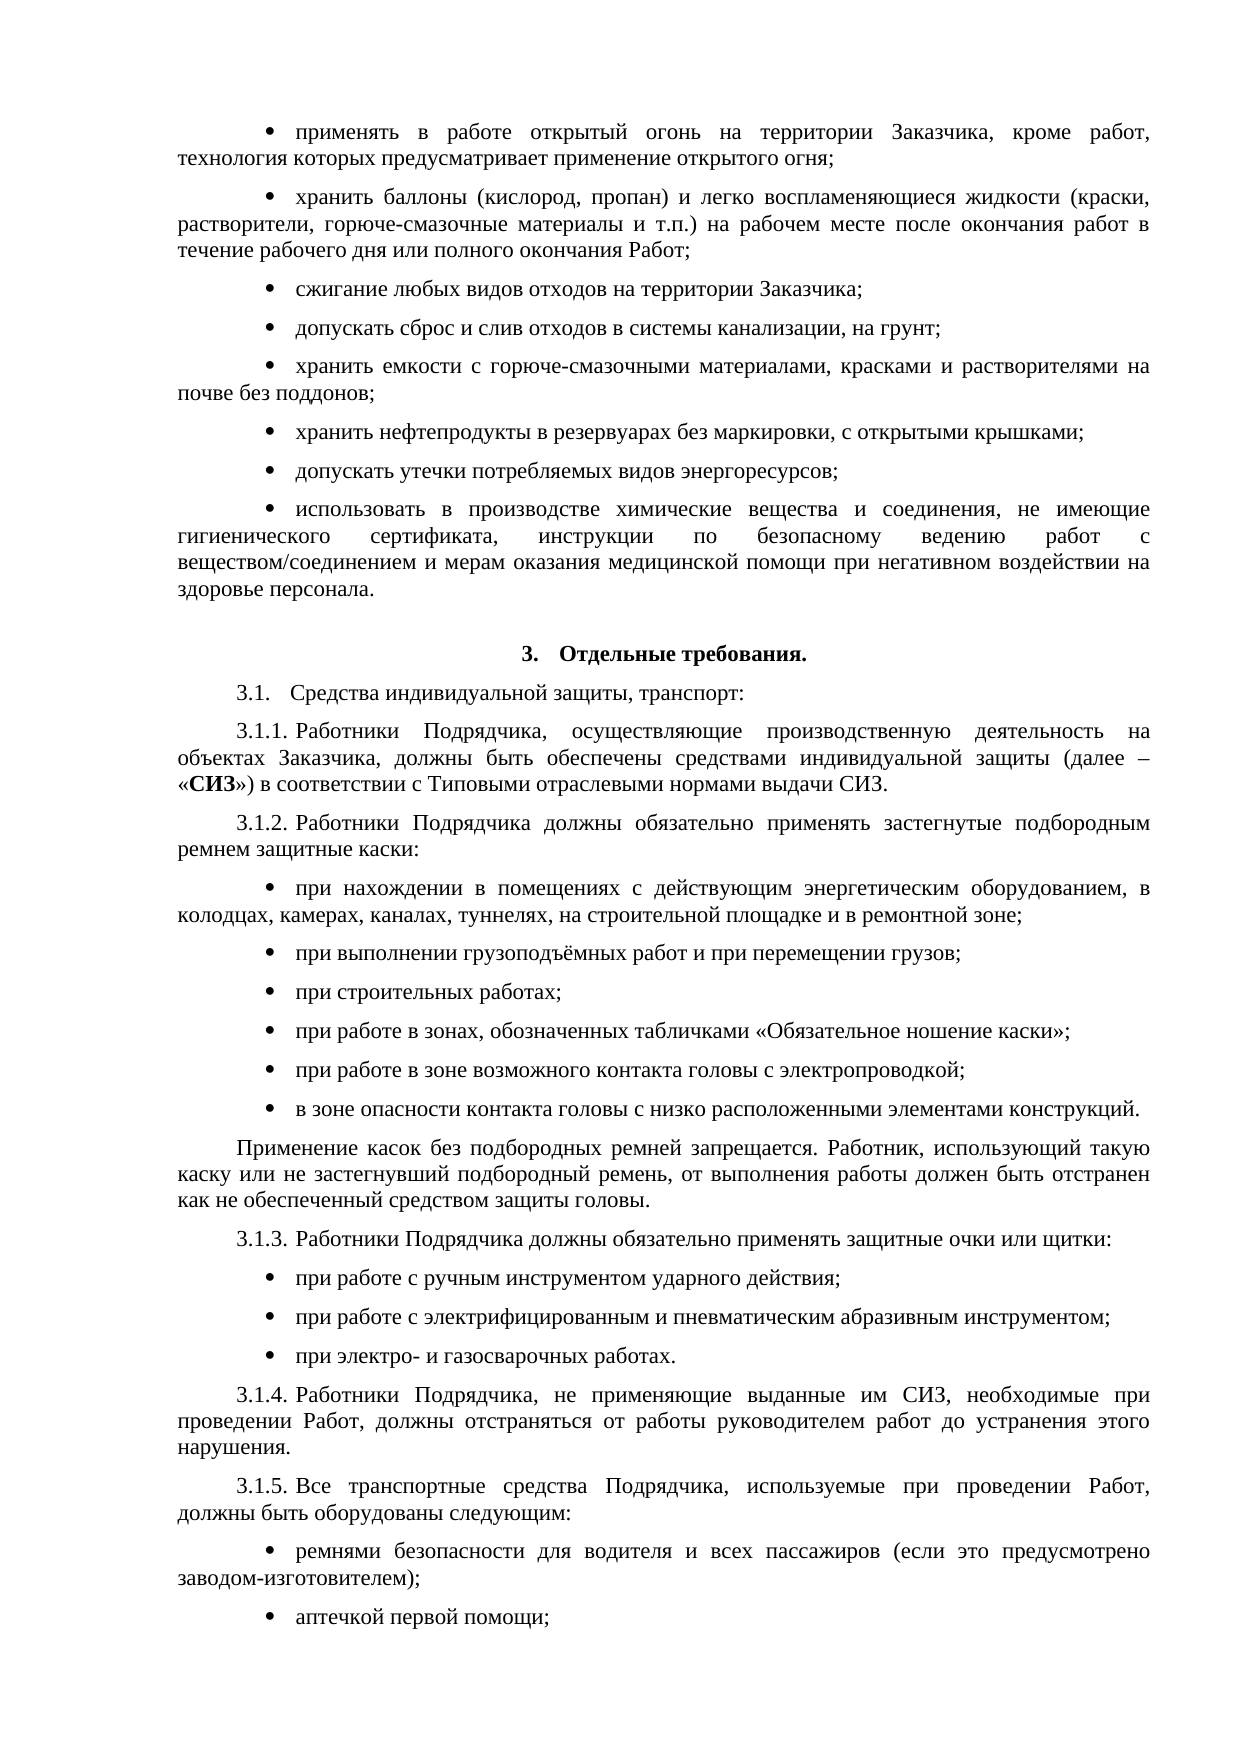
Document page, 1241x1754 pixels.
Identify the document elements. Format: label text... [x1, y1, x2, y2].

list при нахождении в помещениях с действующим энергетическим оборудованием, в колодцах, камерах, каналах, туннелях, на строительной площадке и в ремонтной зоне; [177, 874, 1152, 927]
list при работе в зонах, обозначенных табличками «Обязательное ношение каски»; [177, 1017, 1152, 1043]
list Работники Подрядчика, не применяющие выданные им СИЗ, необходимые при проведении Работ, должны отстраняться от работы руководителем работ до устранения этого нарушения. [177, 1381, 1152, 1460]
list хранить емкости с горюче-смазочными материалами, красками и растворителями на почве без поддонов; [177, 353, 1152, 405]
list Работники Подрядчика должны обязательно применять застегнутые подбородным ремнем защитные каски: [177, 809, 1152, 862]
list хранить нефтепродукты в резервуарах без маркировки, с открытыми крышками; [177, 418, 1152, 444]
list допускать утечки потребляемых видов энергоресурсов; [177, 457, 1152, 483]
list Работники Подрядчика, осуществляющие производственную деятельность на объектах Заказчика, должны быть обеспечены средствами индивидуальной защиты (далее – «СИЗ») в соответствии с Типовыми отраслевыми нормами выдачи СИЗ. [177, 717, 1152, 797]
list при работе с ручным инструментом ударного действия; [177, 1264, 1152, 1291]
list Отдельные требования. [177, 640, 1152, 666]
list применять в работе открытый огонь на территории Заказчика, кроме работ, технология которых предусматривает применение открытого огня; [177, 118, 1152, 171]
list аптечкой первой помощи; [177, 1603, 1152, 1629]
list Работники Подрядчика должны обязательно применять защитные очки или щитки: [177, 1225, 1152, 1252]
list ремнями безопасности для водителя и всех пассажиров (если это предусмотрено заводом-изготовителем); [177, 1537, 1152, 1590]
list при строительных работах; [177, 978, 1152, 1005]
list сжигание любых видов отходов на территории Заказчика; [177, 275, 1152, 301]
list при работе с электрифицированным и пневматическим абразивным инструментом; [177, 1303, 1152, 1329]
list использовать в производстве химические вещества и соединения, не имеющие гигиенического сертификата, инструкции по безопасному ведению работ с веществом/соединением и мерам оказания медицинской помощи при негативном воздействии на здоровье персонала. [177, 496, 1152, 601]
list Средства индивидуальной защиты, транспорт: [177, 679, 1152, 705]
text Применение касок без подбородных ремней запрещается. Работник, использующий такую каску или не застегнувший подбородный ремень, от выполнения работы должен быть отстранен как не обеспеченный средством защиты головы. [177, 1134, 1152, 1213]
list при работе в зоне возможного контакта головы с электропроводкой; [177, 1056, 1152, 1082]
list при электро- и газосварочных работах. [177, 1342, 1152, 1368]
list допускать сброс и слив отходов в системы канализации, на грунт; [177, 314, 1152, 340]
list Все транспортные средства Подрядчика, используемые при проведении Работ, должны быть оборудованы следующим: [177, 1472, 1152, 1525]
list в зоне опасности контакта головы с низко расположенными элементами конструкций. [177, 1095, 1152, 1121]
list при выполнении грузоподъёмных работ и при перемещении грузов; [177, 939, 1152, 966]
list хранить баллоны (кислород, пропан) и легко воспламеняющиеся жидкости (краски, растворители, горюче-смазочные материалы и т.п.) на рабочем месте после окончания работ в течение рабочего дня или полного окончания Работ; [177, 183, 1152, 262]
